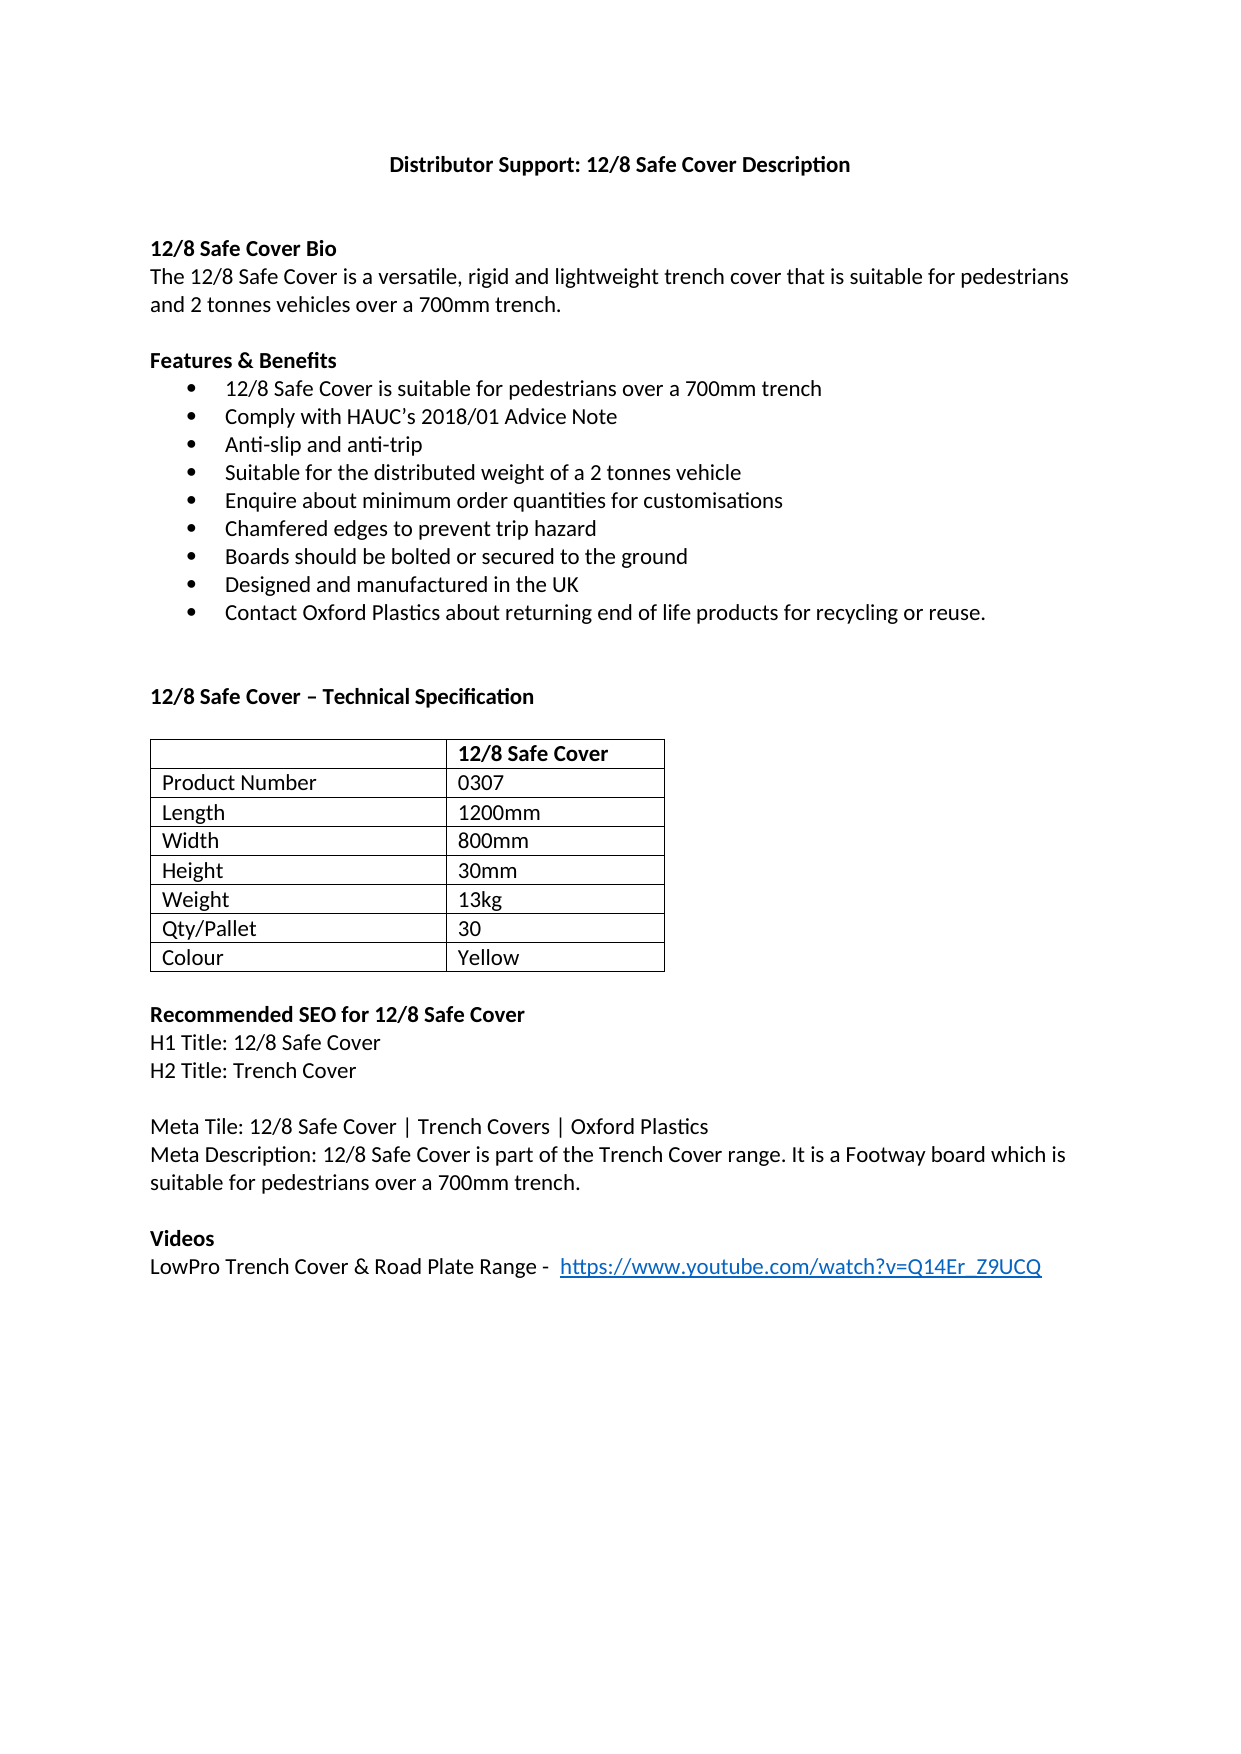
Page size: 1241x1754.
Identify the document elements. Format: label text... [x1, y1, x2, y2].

table_cell Qty/Pallet [151, 914, 446, 942]
text Recommended SEO for 12/8 Safe Cover [150, 1000, 1090, 1028]
table_cell Height [151, 856, 446, 884]
table_cell 800mm [447, 827, 664, 855]
list Boards should be bolted or secured to the ground [187, 542, 1090, 570]
table_cell 13kg [447, 885, 664, 913]
list Designed and manufactured in the UK [187, 570, 1090, 598]
table_header [151, 740, 446, 767]
text Meta Tile: 12/8 Safe Cover | Trench Covers | Oxford Plastics [150, 1112, 1090, 1140]
table_cell Product Number [151, 769, 446, 797]
table_cell Yellow [447, 943, 664, 971]
table_cell 30 [447, 914, 664, 942]
text LowPro Trench Cover & Road Plate Range - https://www.youtube.com/watch?v=Q14Er_Z9UCQ [150, 1252, 1090, 1280]
table_header 12/8 Safe Cover [447, 740, 664, 767]
text Meta Description: 12/8 Safe Cover is part of the Trench Cover range. It is a Footway board which is suitable for pedestrians over a 700mm trench. [150, 1140, 1090, 1196]
table_cell Colour [151, 943, 446, 971]
table_cell Width [151, 827, 446, 855]
table_cell 1200mm [447, 798, 664, 826]
text 12/8 Safe Cover Bio [150, 234, 1090, 262]
table_cell 0307 [447, 769, 664, 797]
list Chamfered edges to prevent trip hazard [187, 514, 1090, 542]
list Comply with HAUC’s 2018/01 Advice Note [187, 402, 1090, 430]
text H2 Title: Trench Cover [150, 1056, 1090, 1084]
list Suitable for the distributed weight of a 2 tonnes vehicle [187, 458, 1090, 486]
list 12/8 Safe Cover is suitable for pedestrians over a 700mm trench [187, 374, 1090, 402]
list Anti-slip and anti-trip [187, 430, 1090, 458]
text 12/8 Safe Cover – Technical Specification [150, 682, 1090, 710]
list Contact Oxford Plastics about returning end of life products for recycling or reuse. [187, 598, 1090, 626]
text Distributor Support: 12/8 Safe Cover Description [150, 150, 1090, 178]
table_cell Length [151, 798, 446, 826]
text The 12/8 Safe Cover is a versatile, rigid and lightweight trench cover that is suitable for pedestrians and 2 tonnes vehicles over a 700mm trench. [150, 262, 1090, 318]
text H1 Title: 12/8 Safe Cover [150, 1028, 1090, 1056]
table_cell Weight [151, 885, 446, 913]
list Enquire about minimum order quantities for customisations [187, 486, 1090, 514]
text Videos [150, 1224, 1090, 1252]
text Features & Benefits [150, 346, 1090, 374]
table_cell 30mm [447, 856, 664, 884]
